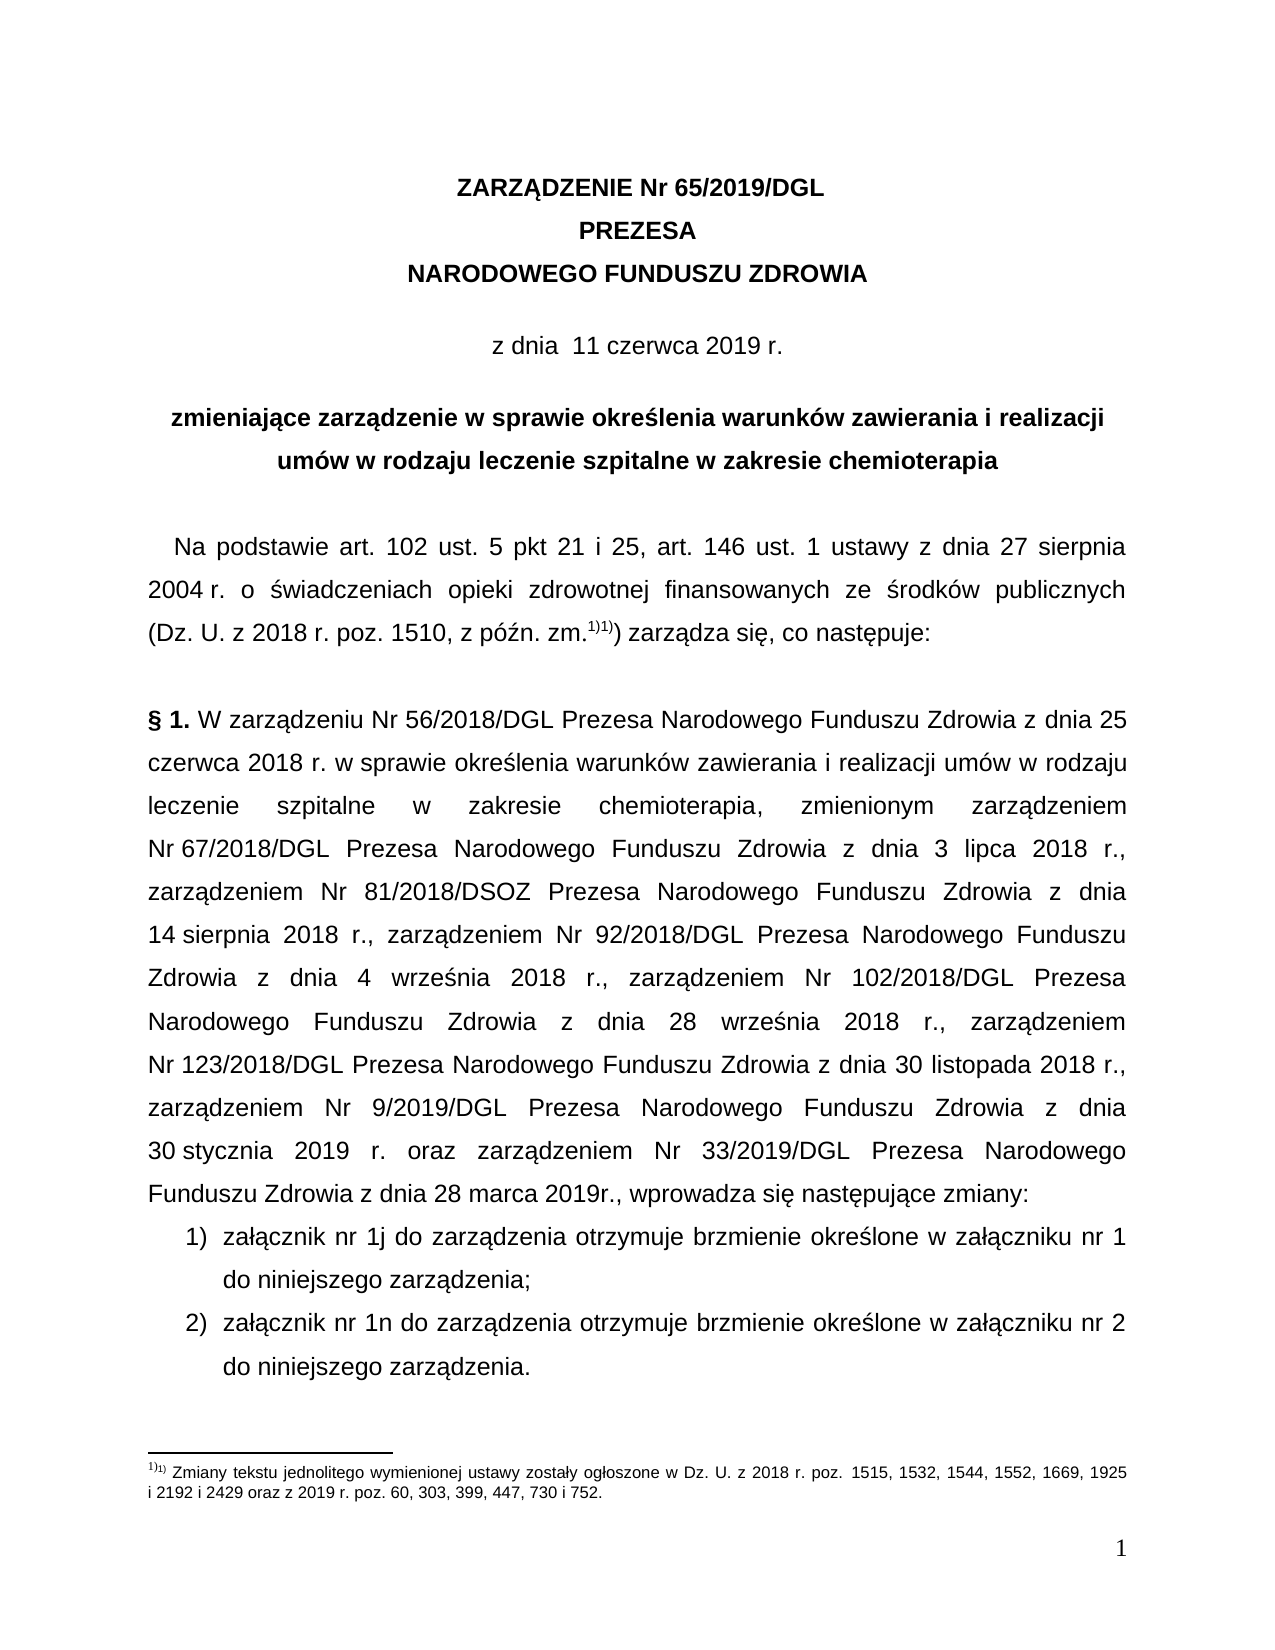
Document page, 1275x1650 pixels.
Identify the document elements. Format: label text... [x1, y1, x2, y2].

text z dnia 11 czerwca 2019 r. [148, 331, 1127, 359]
text PREZESA [148, 216, 1127, 244]
text zmieniające zarządzenie w sprawie określenia warunków zawierania i realizacji umów w rodzaju leczenie szpitalne w zakresie chemioterapia [148, 403, 1127, 474]
text ZARZĄDZENIE Nr 65/2019/DGL [382, 173, 1127, 201]
subtitle Na podstawie art. 102 ust. 5 pkt 21 i 25, art. 146 ust. 1 ustawy z dnia 27 sierpnia 2004 r. o świadczeniach opieki zdrowotnej finansowanych ze środków publicznych (Dz. U. z 2018 r. poz. 1510, z późn. zm.1)) zarządza się, co następuje: [148, 532, 1127, 647]
list załącznik nr 1n do zarządzenia otrzymuje brzmienie określone w załączniku nr 2 do niniejszego zarządzenia. [185, 1308, 1127, 1380]
text § 1. W zarządzeniu Nr 56/2018/DGL Prezesa Narodowego Funduszu Zdrowia z dnia 25 czerwca 2018 r. w sprawie określenia warunków zawierania i realizacji umów w rodzaju leczenie szpitalne w zakresie chemioterapia, zmienionym zarządzeniem Nr 67/2018/DGL Prezesa Narodowego Funduszu Zdrowia z dnia 3 lipca 2018 r., zarządzeniem Nr 81/2018/DSOZ Prezesa Narodowego Funduszu Zdrowia z dnia 14 sierpnia 2018 r., zarządzeniem Nr 92/2018/DGL Prezesa Narodowego Funduszu Zdrowia z dnia 4 września 2018 r., zarządzeniem Nr 102/2018/DGL Prezesa Narodowego Funduszu Zdrowia z dnia 28 września 2018 r., zarządzeniem Nr 123/2018/DGL Prezesa Narodowego Funduszu Zdrowia z dnia 30 listopada 2018 r., zarządzeniem Nr 9/2019/DGL Prezesa Narodowego Funduszu Zdrowia z dnia 30 stycznia 2019 r. oraz zarządzeniem Nr 33/2019/DGL Prezesa Narodowego Funduszu Zdrowia z dnia 28 marca 2019r., wprowadza się następujące zmiany: [148, 704, 1127, 1208]
list załącznik nr 1j do zarządzenia otrzymuje brzmienie określone w załączniku nr 1 do niniejszego zarządzenia; [185, 1222, 1127, 1294]
text NARODOWEGO FUNDUSZU ZDROWIA [148, 259, 1127, 288]
